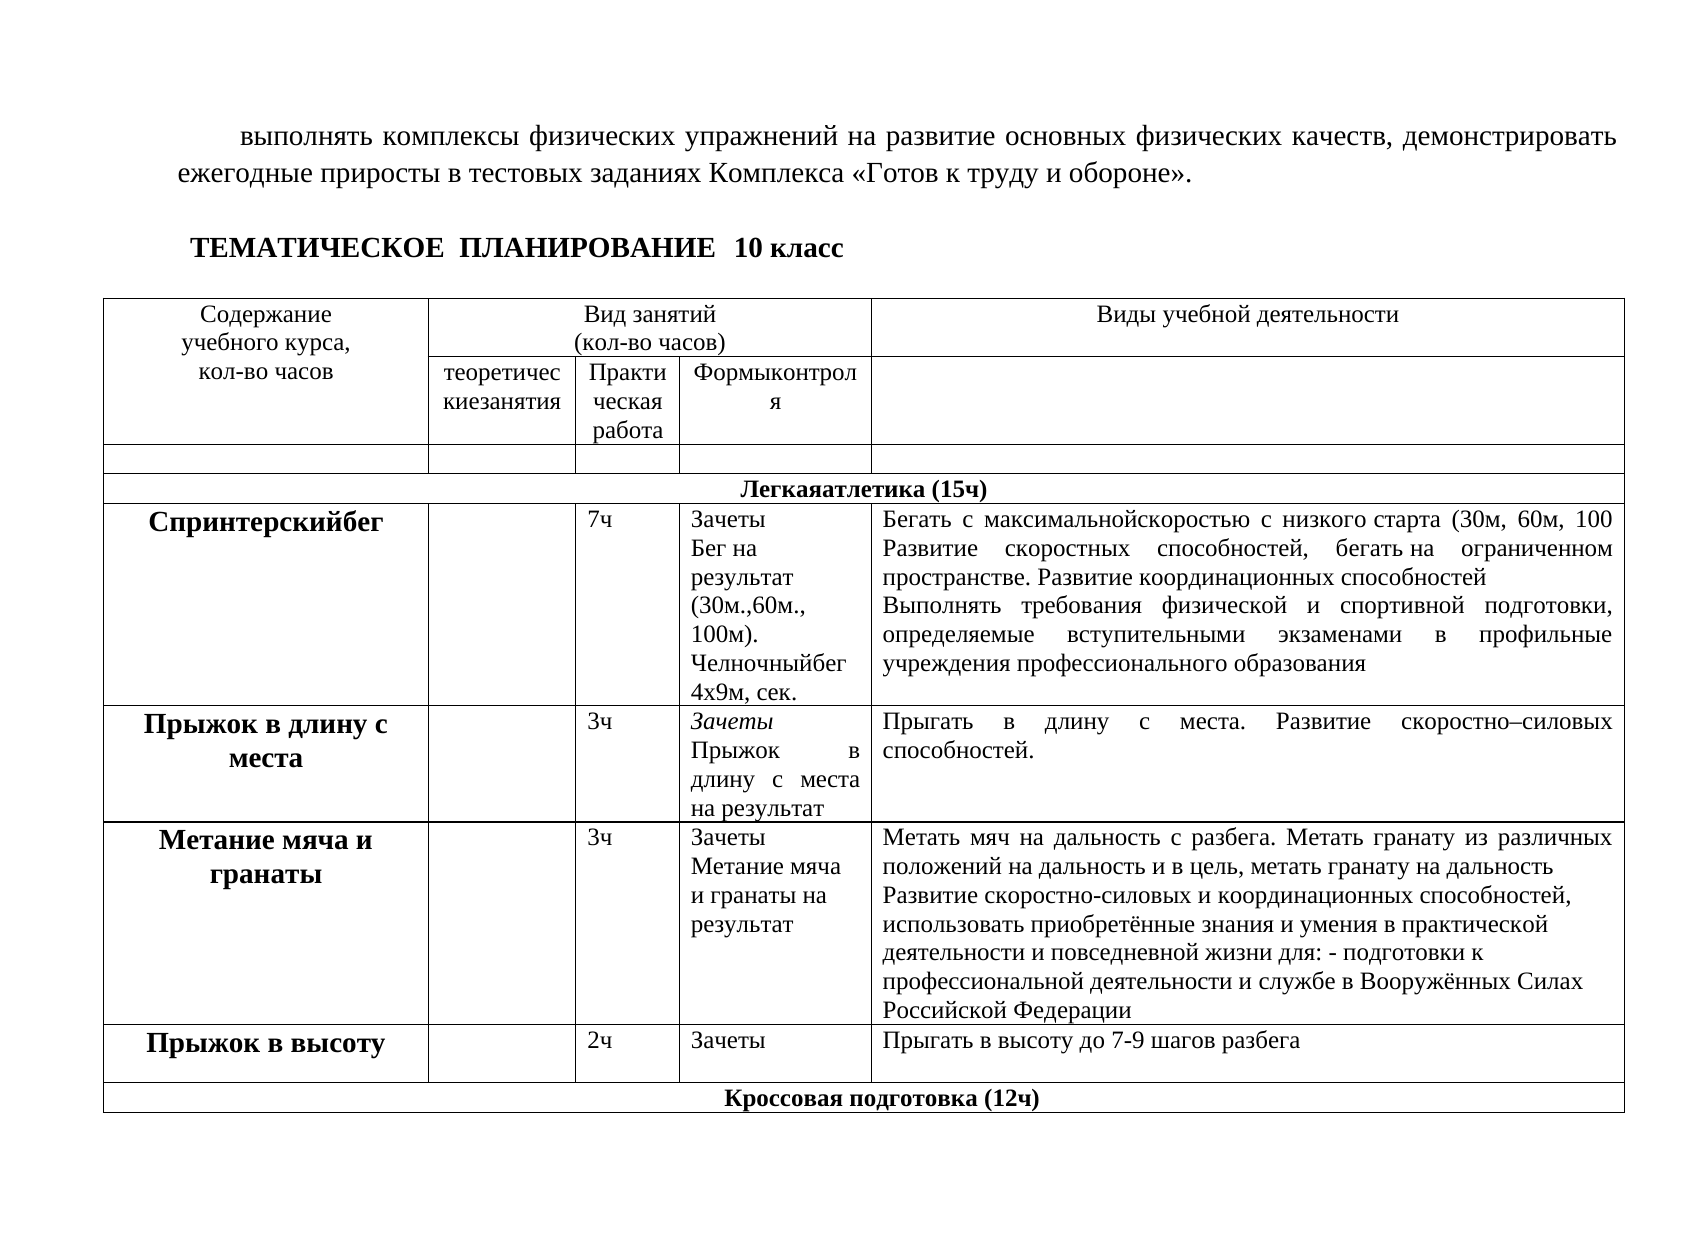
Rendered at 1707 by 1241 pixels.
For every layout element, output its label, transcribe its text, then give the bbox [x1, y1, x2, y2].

table_header Виды учебной деятельности [872, 299, 1624, 356]
text ТЕМАТИЧЕСКОЕ ПЛАНИРОВАНИЕ 10 класс [190, 230, 1618, 264]
table_cell Зачеты Прыжок в длину с места на результат [680, 706, 871, 821]
table_cell Бегать с максимальнойскоростью с низкого старта (30м, 60м, 100 Развитие скоростных способностей, бегать на ограниченном пространстве. Развитие координационных способностей Выполнять требования физической и спортивной подготовки, определяемые вступительными экзаменами в профильные учреждения профессионального образования [872, 504, 1624, 705]
table_cell 2ч [576, 1025, 679, 1082]
table_cell [429, 445, 575, 473]
table_cell [429, 706, 575, 821]
table_cell Прыгать в длину с места. Развитие скоростно–силовых способностей. [872, 706, 1624, 821]
table_cell Зачеты Метание мяча и гранаты на результат [680, 823, 871, 1024]
table_cell Легкаяатлетика (15ч) [104, 474, 1624, 503]
table_cell Прыгать в высоту до 7-9 шагов разбега [872, 1025, 1624, 1082]
table_cell Кроссовая подготовка (12ч) [104, 1083, 1624, 1112]
table_cell [576, 445, 679, 473]
table_cell Прыжок в длину с места [104, 706, 428, 821]
table_cell Спринтерскийбег [104, 504, 428, 705]
table_cell Практическаяработа [576, 357, 679, 443]
table_cell теоретическиезанятия [429, 357, 575, 443]
table_cell Метать мяч на дальность с разбега. Метать гранату из различных положений на дальность и в цель, метать гранату на дальность Развитие скоростно-силовых и координационных способностей, использовать приобретённые знания и умения в практической деятельности и повседневной жизни для: - подготовки к профессиональной деятельности и службе в Вооружённых Силах Российской Федерации [872, 823, 1624, 1024]
table_header Вид занятий (кол-во часов) [429, 299, 871, 356]
table_cell [872, 357, 1624, 443]
text выполнять комплексы физических упражнений на развитие основных физических качеств, демонстрировать ежегодные приросты в тестовых заданиях Комплекса «Готов к труду и обороне». [177, 118, 1618, 188]
table_cell [680, 445, 871, 473]
table_cell Зачеты [680, 1025, 871, 1082]
table_cell [429, 823, 575, 1024]
table_cell Метание мяча и гранаты [104, 823, 428, 1024]
table_cell [429, 1025, 575, 1082]
table_cell Формыконтроля [680, 357, 871, 443]
table_cell Прыжок в высоту [104, 1025, 428, 1082]
table_cell [429, 504, 575, 705]
table_cell [104, 445, 428, 473]
table_cell 7ч [576, 504, 679, 705]
table_cell Зачеты Бег на результат (30м.,60м., 100м). Челночныйбег 4x9м, сек. [680, 504, 871, 705]
table_cell 3ч [576, 823, 679, 1024]
table_cell [872, 445, 1624, 473]
table_header Содержание учебного курса, кол-во часов [104, 299, 428, 443]
table_cell 3ч [576, 706, 679, 821]
